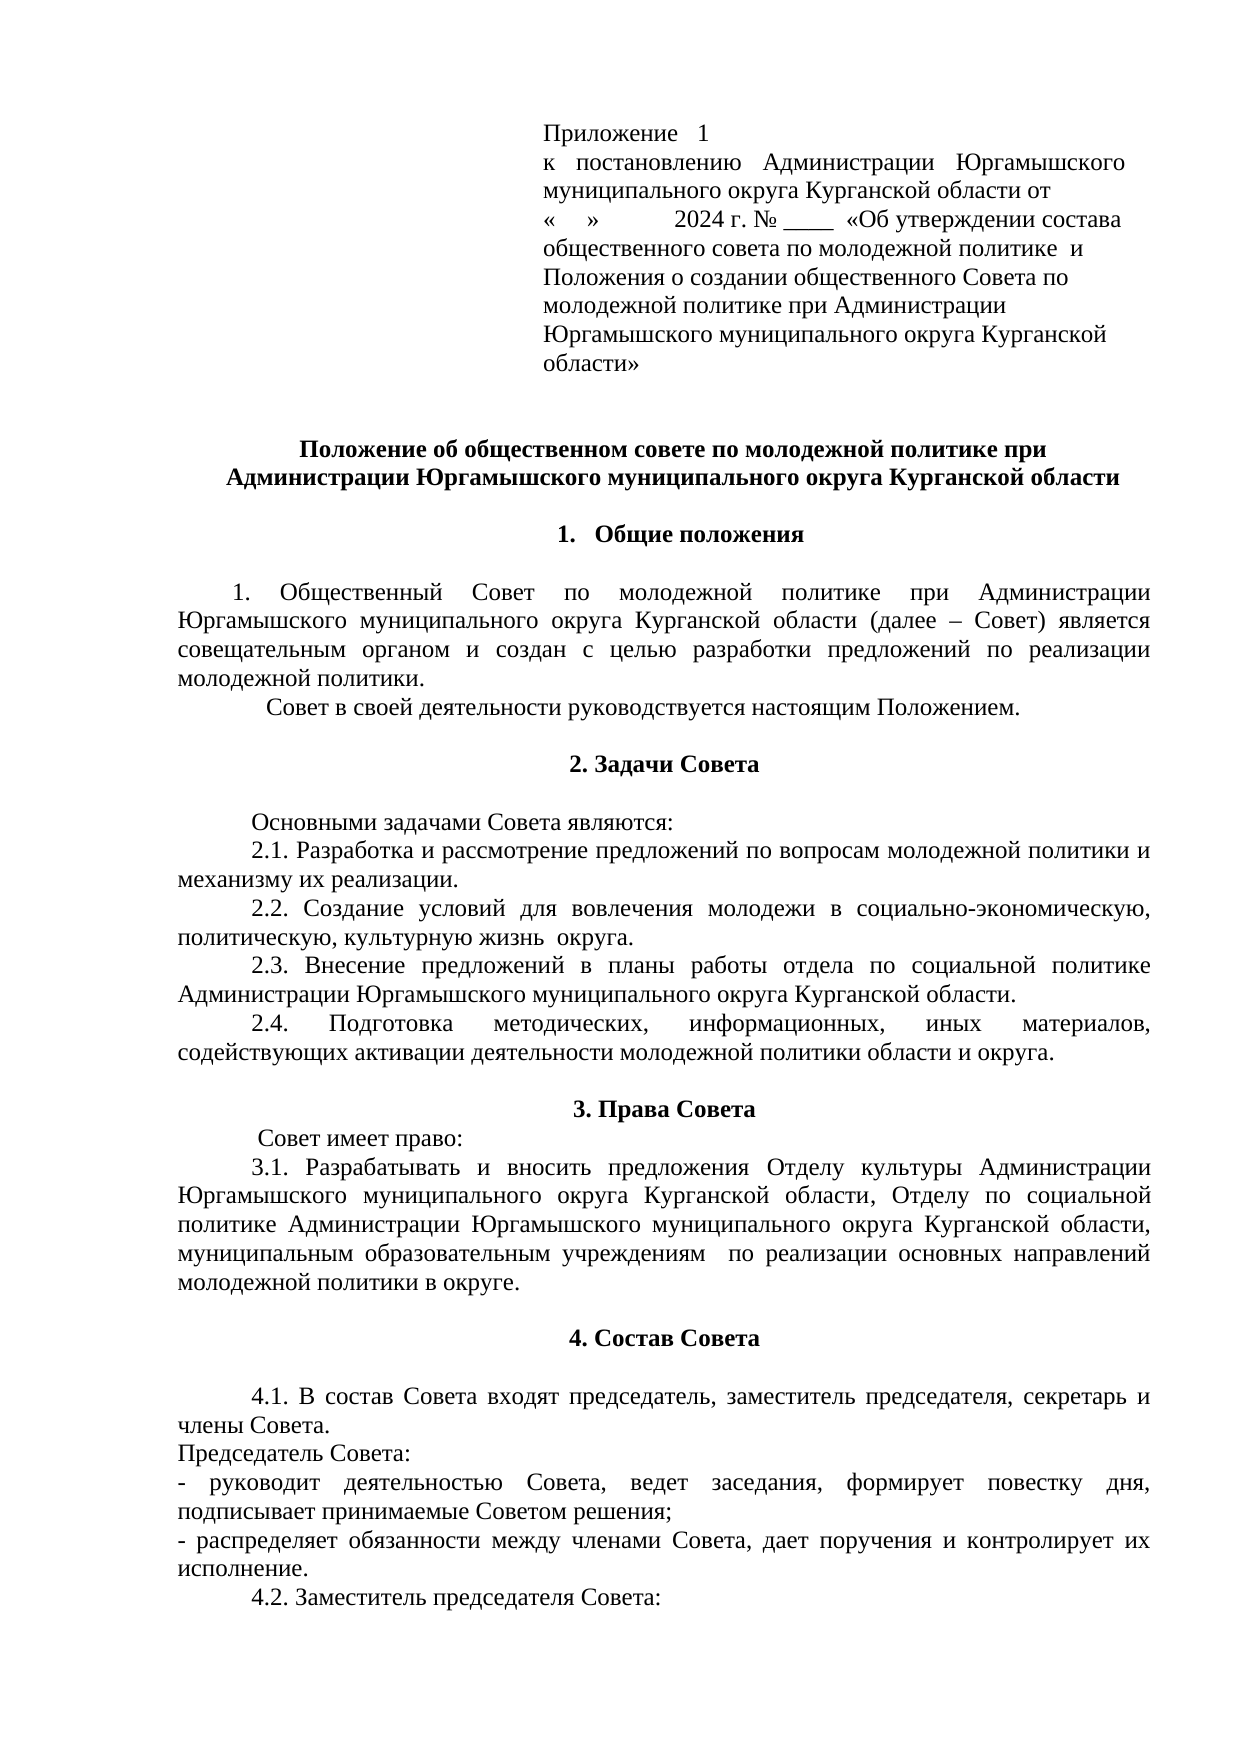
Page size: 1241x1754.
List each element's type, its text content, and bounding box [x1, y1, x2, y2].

text Администрации Юргамышского муниципального округа Курганской области [194, 462, 1152, 519]
text Основными задачами Совета являются: [177, 807, 1152, 835]
table_header Приложение 1 к постановлению Администрации Юргамышского муниципального округа Курганской области от « » 2024 г. № ____ «Об утверждении состава общественного совета по молодежной политике и Положения о создании общественного Совета по молодежной политике при Администрации Юргамышского муниципального округа Курганской области» [532, 118, 1137, 377]
text Положение об общественном совете по молодежной политике при [194, 434, 1152, 462]
text 4.2. Заместитель председателя Совета: [177, 1582, 1152, 1611]
text 1. Общественный Совет по молодежной политике при Администрации Юргамышского муниципального округа Курганской области (далее – Совет) является совещательным органом и создан с целью разработки предложений по реализации молодежной политики. [177, 577, 1152, 692]
text 2.1. Разработка и рассмотрение предложений по вопросам молодежной политики и механизму их реализации. [177, 835, 1152, 893]
text 3.1. Разрабатывать и вносить предложения Отделу культуры Администрации Юргамышского муниципального округа Курганской области, Отделу по социальной политике Администрации Юргамышского муниципального округа Курганской области, муниципальным образовательным учреждениям по реализации основных направлений молодежной политики в округе. [177, 1152, 1152, 1295]
text Совет в своей деятельности руководствуется настоящим Положением. [177, 692, 1152, 720]
list Общие положения [557, 519, 1152, 548]
text 2. Задачи Совета [177, 749, 1152, 778]
text 2.2. Создание условий для вовлечения молодежи в социально-экономическую, политическую, культурную жизнь округа. [177, 893, 1152, 950]
text - руководит деятельностью Совета, ведет заседания, формирует повестку дня, подписывает принимаемые Советом решения; [177, 1467, 1152, 1525]
text Совет имеет право: [177, 1123, 1152, 1152]
text 3. Права Совета [177, 1094, 1152, 1123]
text 2.3. Внесение предложений в планы работы отдела по социальной политике Администрации Юргамышского муниципального округа Курганской области. [177, 950, 1152, 1008]
text - распределяет обязанности между членами Совета, дает поручения и контролирует их исполнение. [177, 1525, 1152, 1582]
text 4.1. В состав Совета входят председатель, заместитель председателя, секретарь и члены Совета. [177, 1381, 1152, 1438]
text Председатель Совета: [177, 1438, 1152, 1467]
text 4. Состав Совета [177, 1323, 1152, 1352]
text 2.4. Подготовка методических, информационных, иных материалов, содействующих активации деятельности молодежной политики области и округа. [177, 1008, 1152, 1065]
